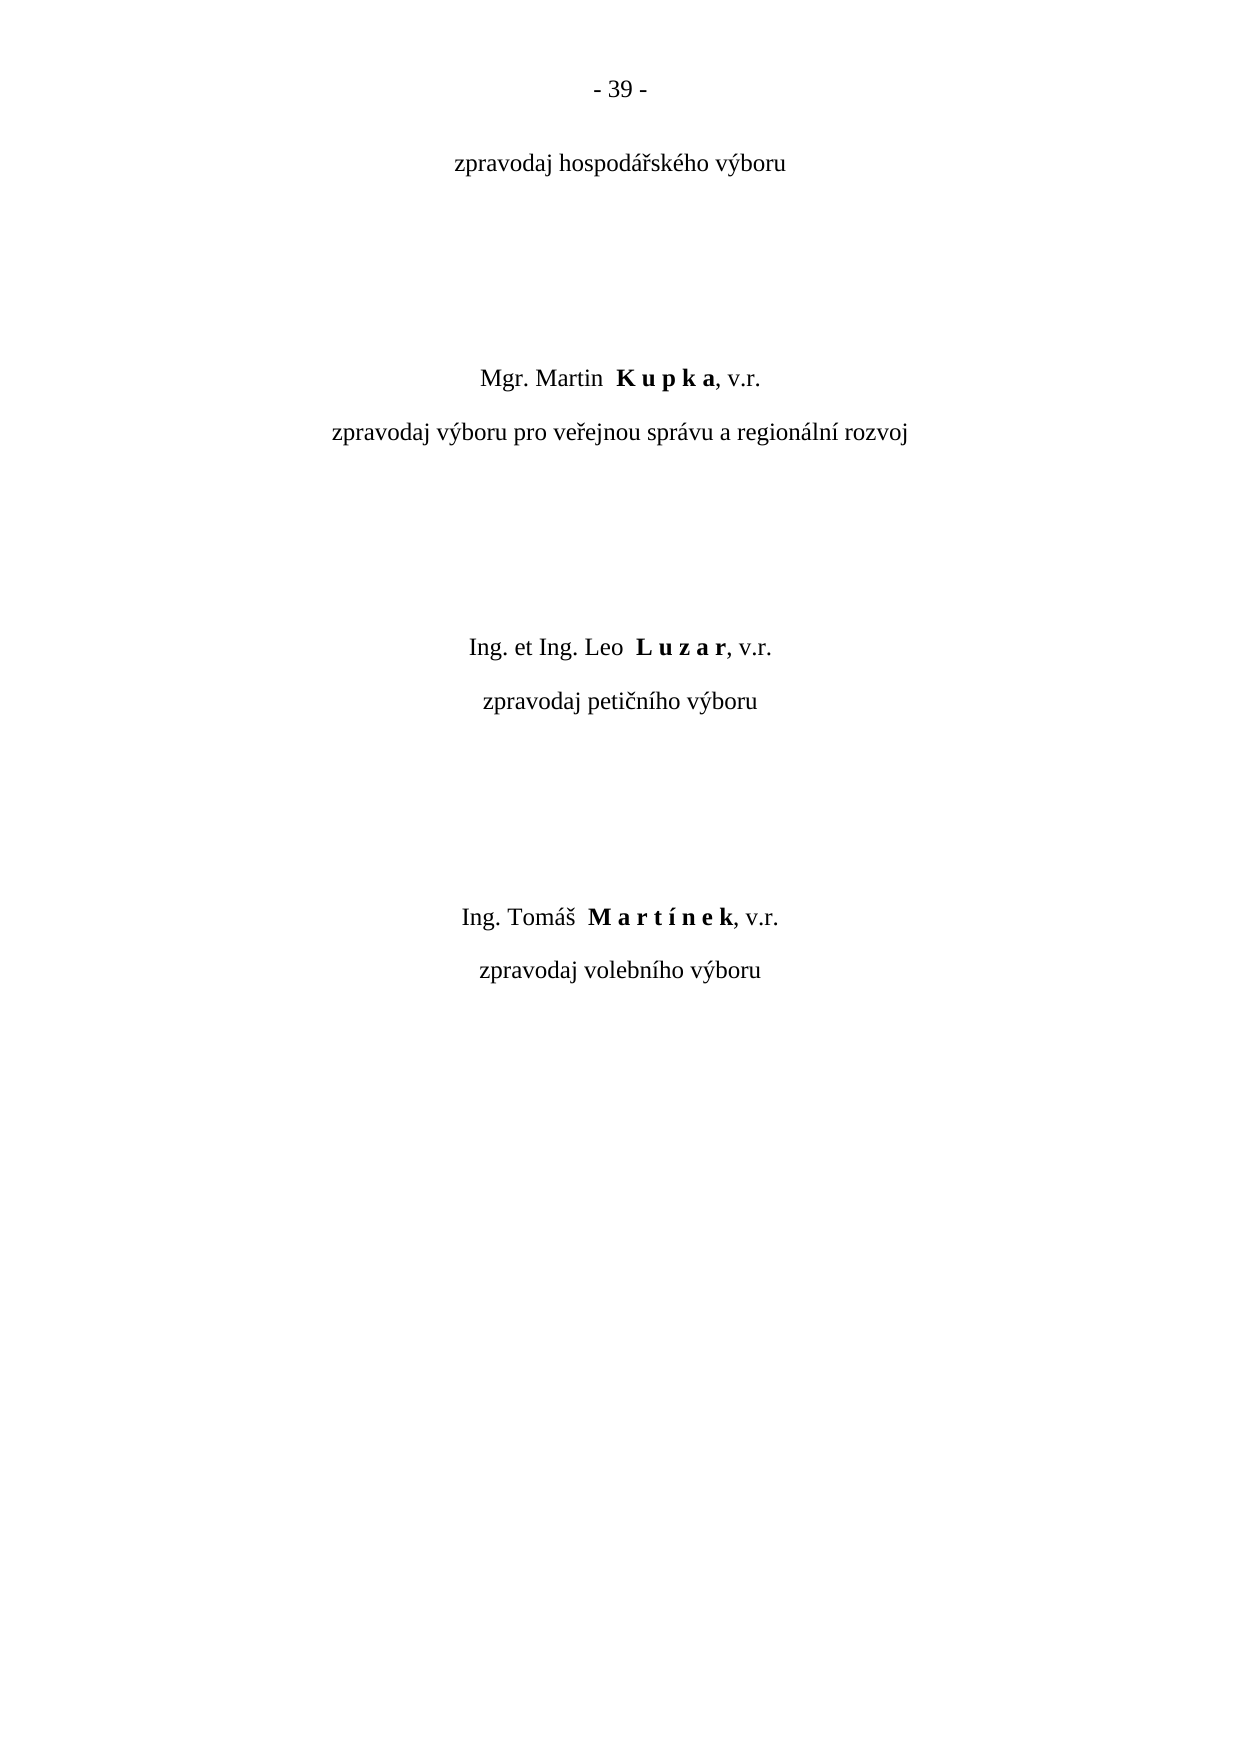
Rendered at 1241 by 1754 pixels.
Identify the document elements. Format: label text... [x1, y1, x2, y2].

text Ing. Tomáš M a r t í n e k, v.r. [148, 902, 1093, 930]
text zpravodaj volebního výboru [148, 955, 1093, 984]
text Ing. et Ing. Leo L u z a r, v.r. [148, 632, 1093, 661]
text zpravodaj hospodářského výboru [148, 148, 1093, 176]
text zpravodaj výboru pro veřejnou správu a regionální rozvoj [148, 417, 1093, 446]
text zpravodaj petičního výboru [148, 686, 1093, 715]
text Mgr. Martin K u p k a, v.r. [148, 363, 1093, 392]
